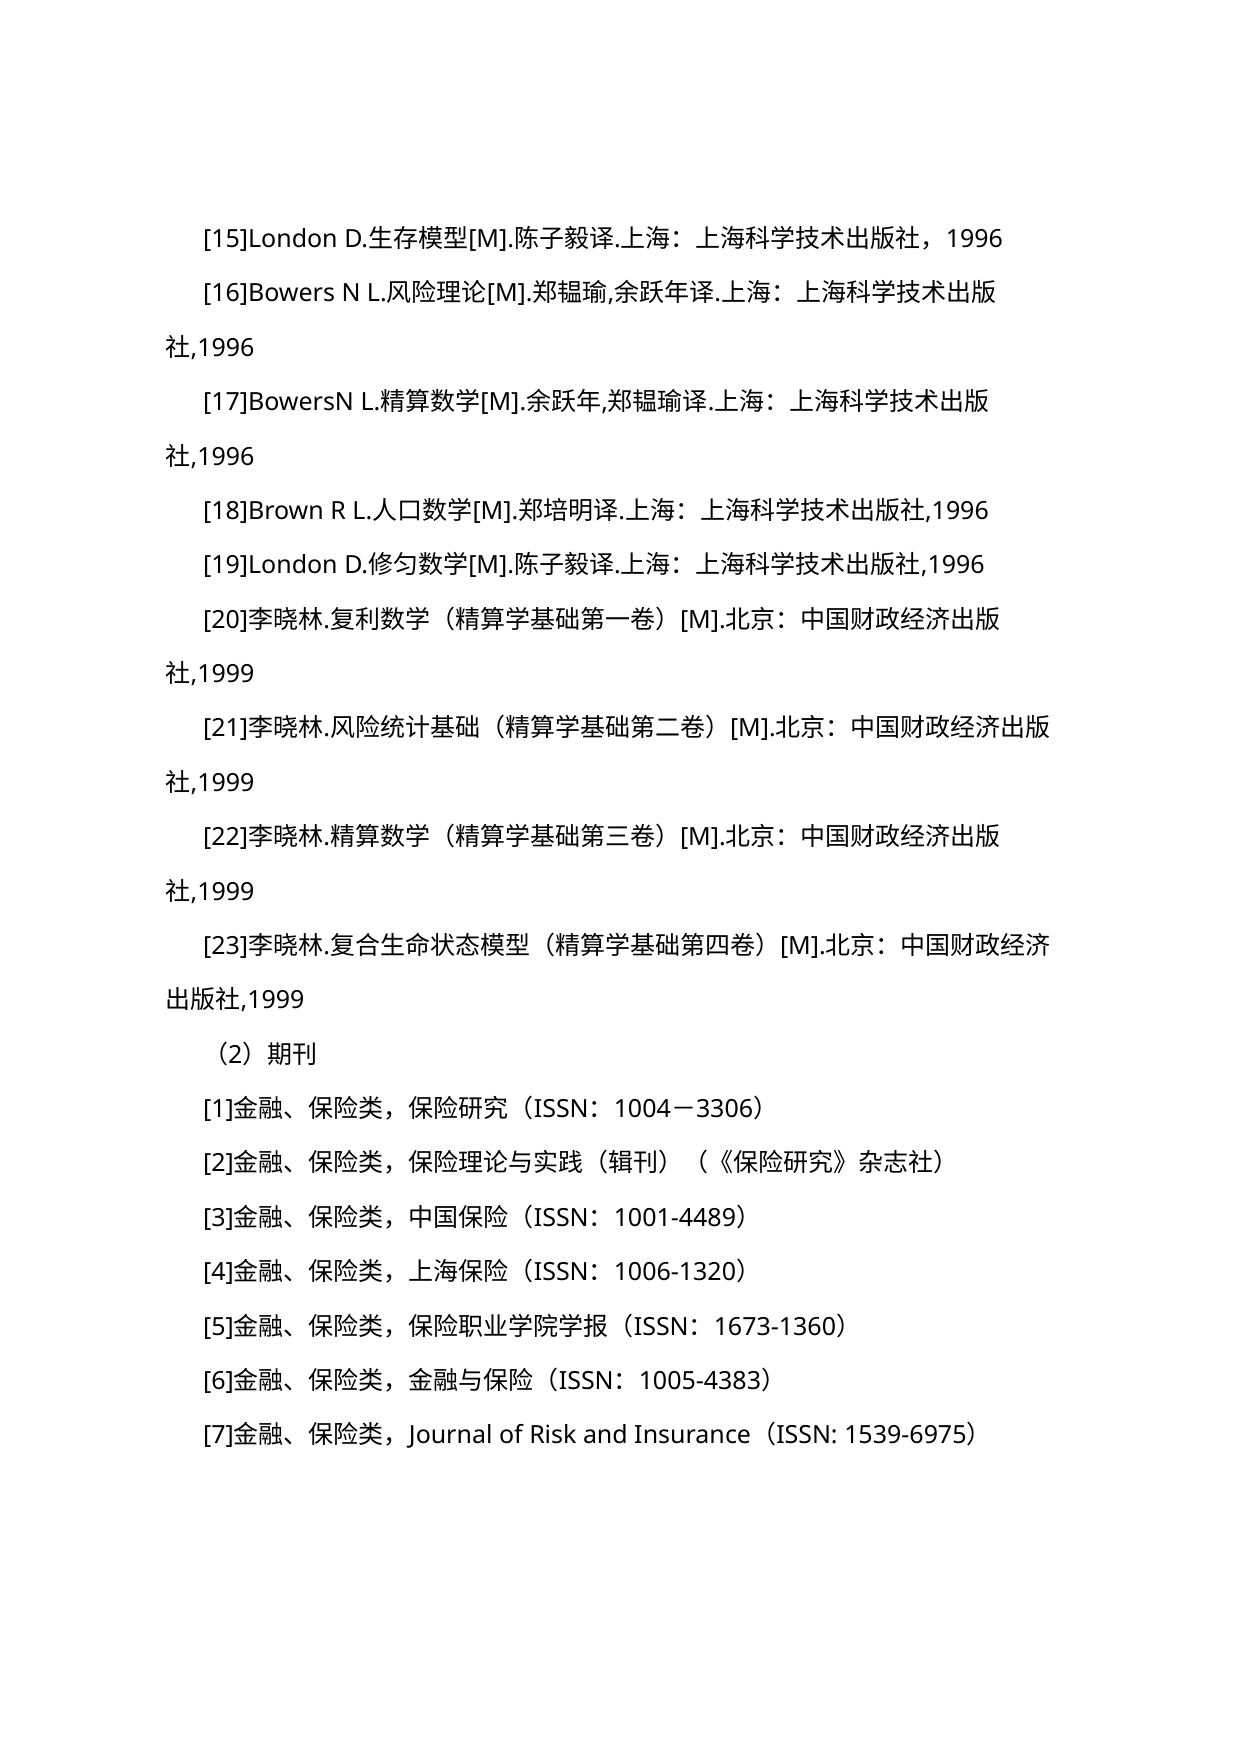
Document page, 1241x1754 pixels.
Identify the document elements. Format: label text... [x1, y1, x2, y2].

list [7]金融、保险类，Journal of Risk and Insurance（ISSN: 1539-6975） [165, 1415, 1075, 1451]
list [5]金融、保险类，保险职业学院学报（ISSN：1673-1360） [165, 1306, 1075, 1342]
list [18]Brown R L.人口数学[M].郑培明译.上海：上海科学技术出版社,1996 [165, 490, 1075, 527]
list [3]金融、保险类，中国保险（ISSN：1001-4489） [165, 1197, 1075, 1233]
list [6]金融、保险类，金融与保险（ISSN：1005-4383） [165, 1360, 1075, 1397]
list [20]李晓林.复利数学（精算学基础第一卷）[M].北京：中国财政经济出版社,1999 [165, 599, 1075, 690]
list [19]London D.修匀数学[M].陈子毅译.上海：上海科学技术出版社,1996 [165, 545, 1075, 581]
list （2）期刊 [165, 1034, 1075, 1070]
list [15]London D.生存模型[M].陈子毅译.上海：上海科学技术出版社，1996 [165, 218, 1075, 255]
list [17]BowersN L.精算数学[M].余跃年,郑韫瑜译.上海：上海科学技术出版社,1996 [165, 382, 1075, 472]
list [23]李晓林.复合生命状态模型（精算学基础第四卷）[M].北京：中国财政经济出版社,1999 [165, 925, 1075, 1016]
list [1]金融、保险类，保险研究（ISSN：1004－3306） [165, 1088, 1075, 1125]
list [2]金融、保险类，保险理论与实践（辑刊）（《保险研究》杂志社） [165, 1143, 1075, 1179]
list [4]金融、保险类，上海保险（ISSN：1006-1320） [165, 1252, 1075, 1288]
list [21]李晓林.风险统计基础（精算学基础第二卷）[M].北京：中国财政经济出版社,1999 [165, 708, 1075, 798]
list [22]李晓林.精算数学（精算学基础第三卷）[M].北京：中国财政经济出版社,1999 [165, 817, 1075, 907]
list [16]Bowers N L.风险理论[M].郑韫瑜,余跃年译.上海：上海科学技术出版社,1996 [165, 273, 1075, 363]
